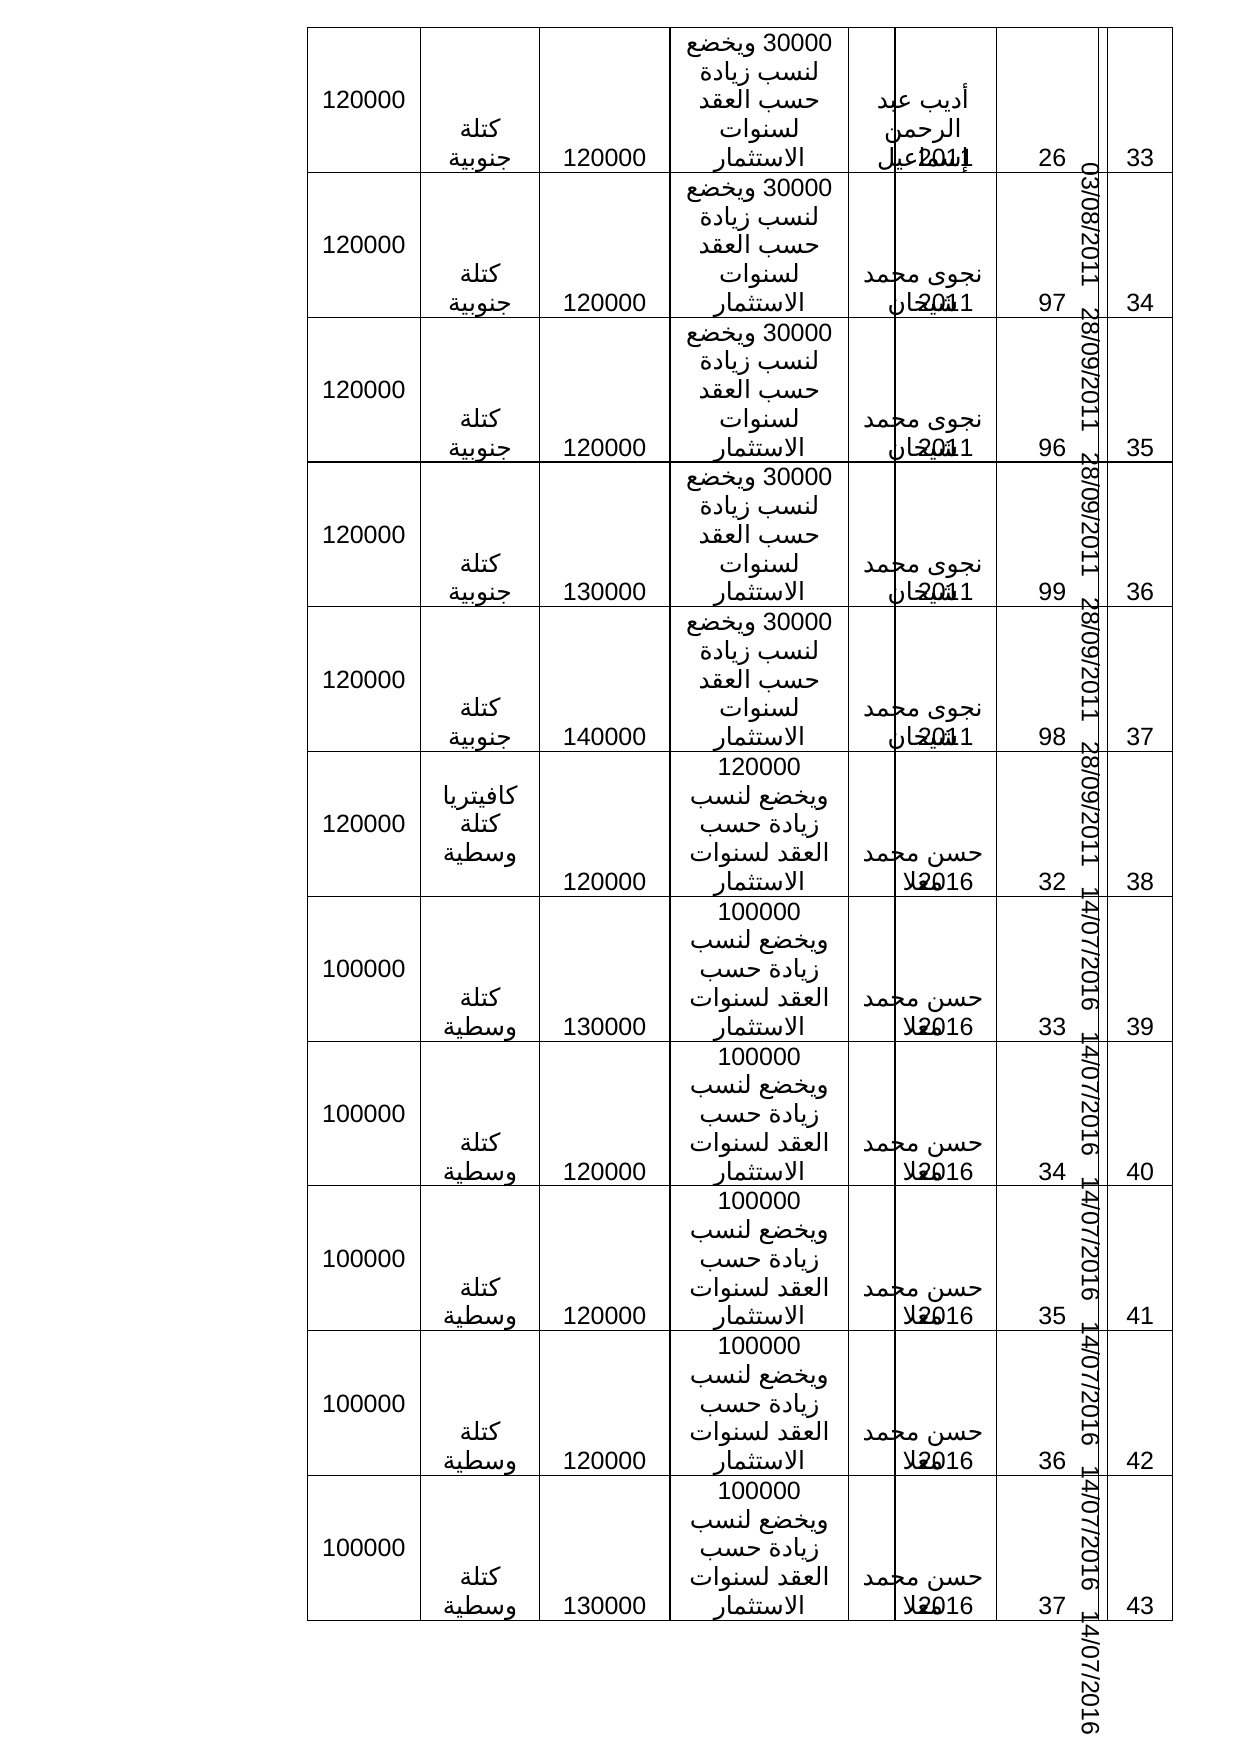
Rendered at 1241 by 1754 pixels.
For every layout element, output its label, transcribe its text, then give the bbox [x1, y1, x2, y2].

table_cell كتلة جنوبية [421, 173, 539, 317]
table_cell 30000 ويخضع لنسب زيادة حسب العقد لسنوات الاستثمار [671, 318, 848, 461]
table_cell 14/07/2016 [997, 1042, 1098, 1185]
table_cell 35 [1108, 318, 1172, 461]
table_cell نجوى محمد شيحان [849, 463, 894, 606]
table_cell 120000 [540, 752, 669, 896]
table_cell حسن محمد معلا [896, 897, 996, 1041]
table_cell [671, 1331, 848, 1475]
table_cell 100000 [308, 1331, 420, 1475]
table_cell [896, 28, 996, 172]
table_cell 28/09/2011 [997, 607, 1098, 751]
table_cell نجوى محمد شيحان [896, 173, 996, 317]
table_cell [849, 28, 894, 172]
table_cell 41 [1108, 1186, 1172, 1330]
table_cell كتلة وسطية [421, 1476, 539, 1620]
table_cell حسن محمد معلا [849, 1476, 894, 1620]
table_cell 100000 [308, 1476, 420, 1620]
table_cell 120000 [540, 318, 669, 461]
table_cell 100000 ويخضع لنسب زيادة حسب العقد لسنوات الاستثمار [671, 1042, 848, 1185]
table_cell 120000 ويخضع لنسب زيادة حسب العقد لسنوات الاستثمار [671, 752, 848, 896]
table_cell نجوى محمد شيحان [896, 607, 996, 751]
table_cell 100000 ويخضع لنسب زيادة حسب العقد لسنوات الاستثمار [671, 897, 848, 1041]
table_cell 30000 ويخضع لنسب زيادة حسب العقد لسنوات الاستثمار [671, 607, 848, 751]
table_cell 42 [1108, 1331, 1172, 1475]
table_cell 14/07/2016 [997, 1186, 1098, 1330]
table_cell 120000 [308, 752, 420, 896]
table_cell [671, 1476, 848, 1620]
table_cell حسن محمد معلا [896, 752, 996, 896]
table_cell 28/09/2011 [997, 318, 1098, 461]
table_cell 28/09/2011 [997, 173, 1098, 317]
table_cell حسن محمد معلا [849, 752, 894, 896]
table_cell 140000 [540, 607, 669, 751]
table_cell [671, 173, 848, 317]
table_cell 39 [1108, 897, 1172, 1041]
table_cell 120000 [308, 28, 420, 172]
table_cell 36 [1108, 463, 1172, 606]
table_cell حسن محمد معلا [896, 1042, 996, 1185]
table_cell 100000 ويخضع لنسب زيادة حسب العقد لسنوات الاستثمار [671, 1186, 848, 1330]
table_cell 38 [1108, 752, 1172, 896]
table_cell كتلة جنوبية [421, 607, 539, 751]
table_cell 43 [1108, 1476, 1172, 1620]
table_cell 14/07/2016 [997, 1331, 1098, 1475]
table_cell 130000 [540, 897, 669, 1041]
table_cell 37 [1108, 607, 1172, 751]
table_cell 130000 [540, 1476, 669, 1620]
table_cell حسن محمد معلا [849, 1186, 894, 1330]
table_cell نجوى محمد شيحان [849, 607, 894, 751]
table_cell 28/09/2011 [997, 463, 1098, 606]
table_cell 33 [1108, 28, 1172, 172]
table_cell 03/08/2011 [997, 28, 1098, 172]
table_cell نجوى محمد شيحان [849, 173, 894, 317]
table_cell كتلة جنوبية [421, 318, 539, 461]
table_cell نجوى محمد شيحان [896, 318, 996, 461]
table_cell 120000 [540, 1042, 669, 1185]
table_cell حسن محمد معلا [896, 1186, 996, 1330]
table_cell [671, 28, 848, 172]
table_cell 40 [1108, 1042, 1172, 1185]
table_cell 120000 [308, 463, 420, 606]
table_cell كتلة جنوبية [421, 28, 539, 172]
table_cell 120000 [540, 1186, 669, 1330]
table_cell حسن محمد معلا [849, 1331, 894, 1475]
table_cell حسن محمد معلا [896, 1476, 996, 1620]
table_cell 120000 [540, 28, 669, 172]
table_cell 120000 [308, 173, 420, 317]
table_cell 120000 [540, 1331, 669, 1475]
table_cell 14/07/2016 [997, 752, 1098, 896]
table_cell حسن محمد معلا [896, 1331, 996, 1475]
table_cell حسن محمد معلا [849, 1042, 894, 1185]
table_cell 100000 [308, 897, 420, 1041]
table_cell كتلة وسطية [421, 1042, 539, 1185]
table_cell كتلة وسطية [421, 897, 539, 1041]
table_cell 34 [1108, 173, 1172, 317]
table_cell 120000 [308, 607, 420, 751]
table_cell 100000 [308, 1186, 420, 1330]
table_cell 14/07/2016 [997, 897, 1098, 1041]
table_cell 14/07/2016 [997, 1476, 1098, 1620]
table_cell كتلة وسطية [421, 1331, 539, 1475]
table_cell 30000 ويخضع لنسب زيادة حسب العقد لسنوات الاستثمار [671, 463, 848, 606]
table_cell 120000 [540, 173, 669, 317]
table_cell نجوى محمد شيحان [896, 463, 996, 606]
table_cell كافيتريا كتلة وسطية [421, 752, 539, 896]
table_cell حسن محمد معلا [849, 897, 894, 1041]
table_cell 130000 [540, 463, 669, 606]
table_cell كتلة وسطية [421, 1186, 539, 1330]
table_cell كتلة جنوبية [421, 463, 539, 606]
table_cell 100000 [308, 1042, 420, 1185]
table_cell 120000 [308, 318, 420, 461]
table_cell نجوى محمد شيحان [849, 318, 894, 461]
